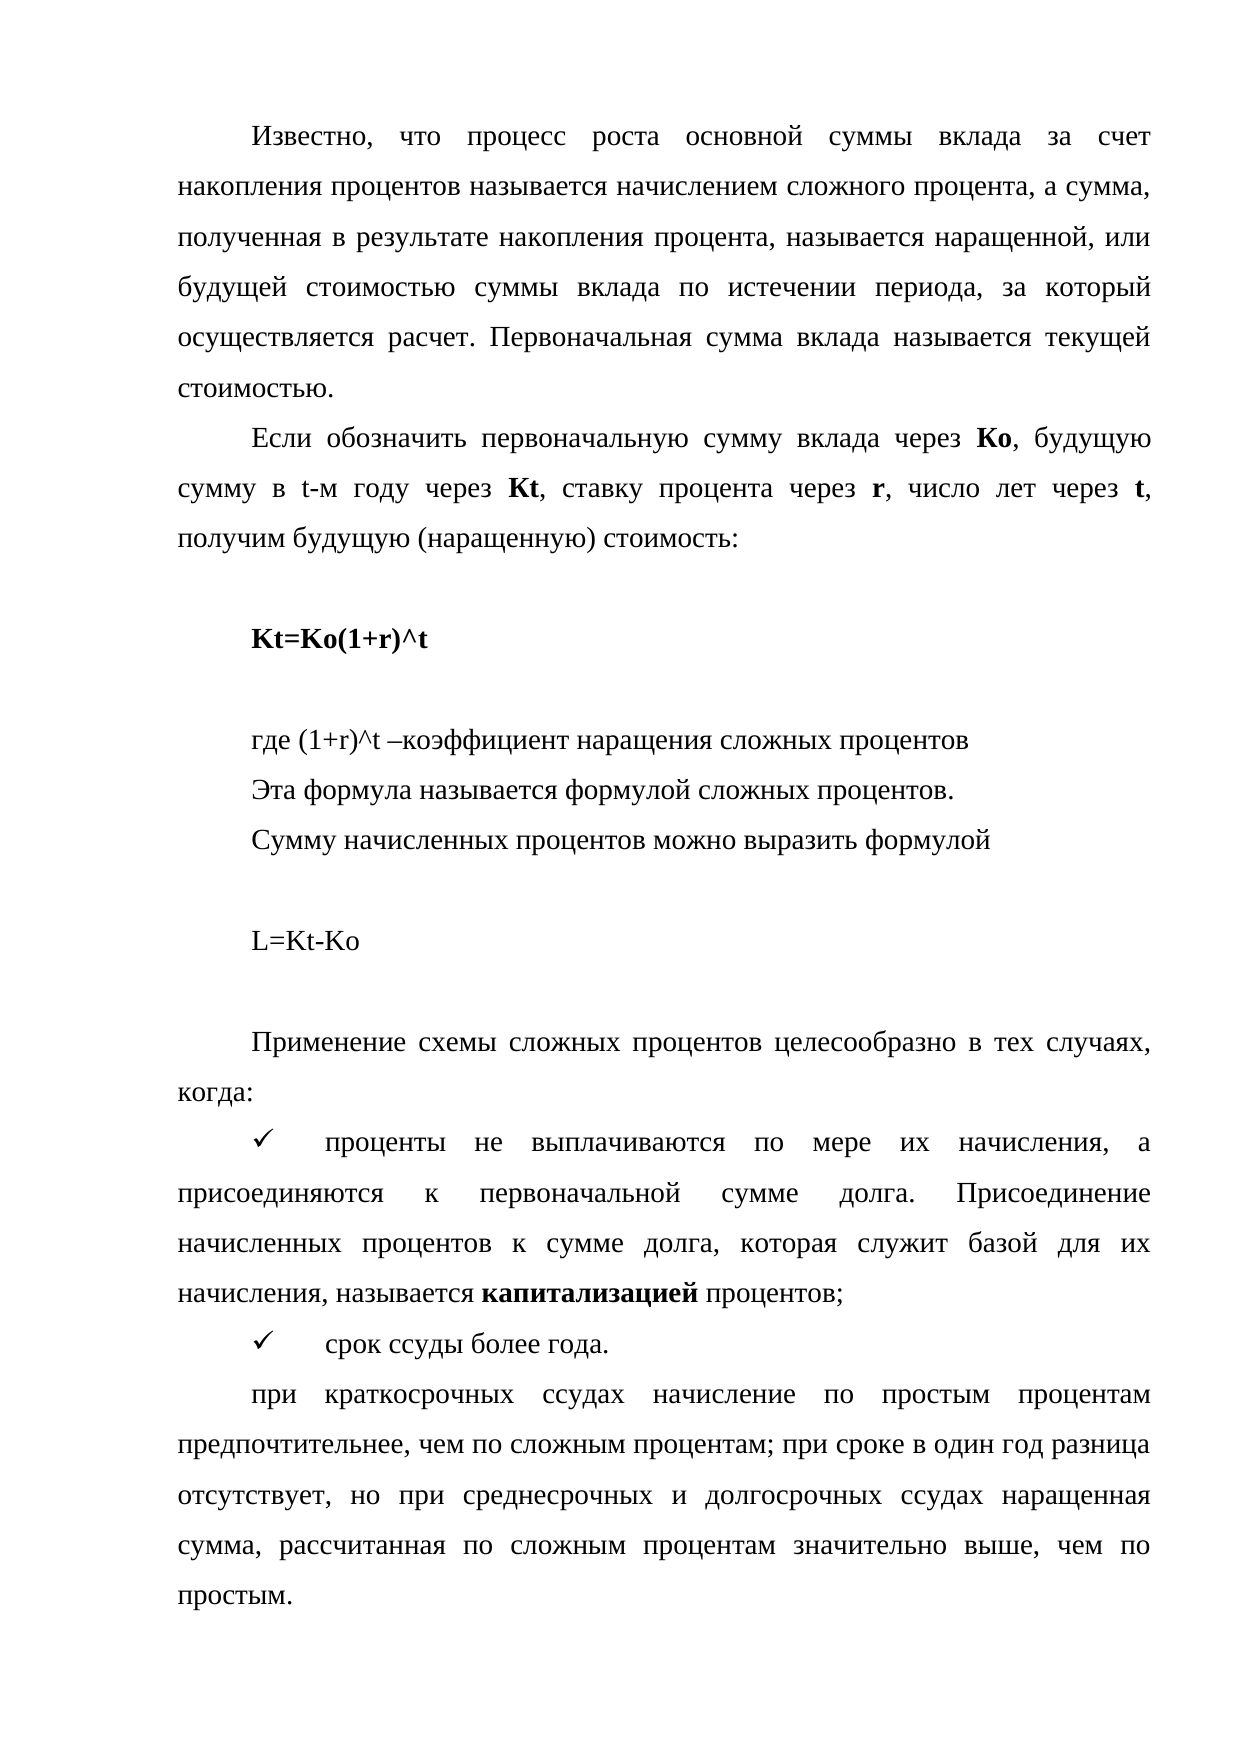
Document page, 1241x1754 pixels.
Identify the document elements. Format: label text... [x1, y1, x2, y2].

text Если обозначить первоначальную сумму вклада через Ко, будущую сумму в t-м году через Кt, ставку процента через r, число лет через t, получим будущую (наращенную) стоимость: [177, 420, 1152, 554]
text Kt=Ko(1+r)^t [177, 621, 1152, 655]
text Применение схемы сложных процентов целесообразно в тех случаях, когда: [177, 1024, 1152, 1108]
list проценты не выплачиваются по мере их начисления, а присоединяются к первоначальной сумме долга. Присоединение начисленных процентов к сумме долга, которая служит базой для их начисления, называется капитализацией процентов; [177, 1124, 1152, 1309]
list срок ссуды более года. [177, 1326, 1152, 1359]
text Эта формула называется формулой сложных процентов. [177, 772, 1152, 806]
text L=Kt-Ko [177, 923, 1152, 957]
text Известно, что процесс роста основной суммы вклада за счет накопления процентов называется начислением сложного процента, а сумма, полученная в результате накопления процента, называется наращенной, или будущей стоимостью суммы вклада по истечении периода, за который осуществляется расчет. Первоначальная сумма вклада называется текущей стоимостью. [177, 118, 1152, 403]
text Сумму начисленных процентов можно выразить формулой [177, 822, 1152, 856]
text где (1+r)^t –коэффициент наращения сложных процентов [177, 722, 1152, 755]
text при краткосрочных ссудах начисление по простым процентам предпочтительнее, чем по сложным процентам; при сроке в один год разница отсутствует, но при среднесрочных и долгосрочных ссудах наращенная сумма, рассчитанная по сложным процентам значительно выше, чем по простым. [177, 1376, 1152, 1611]
